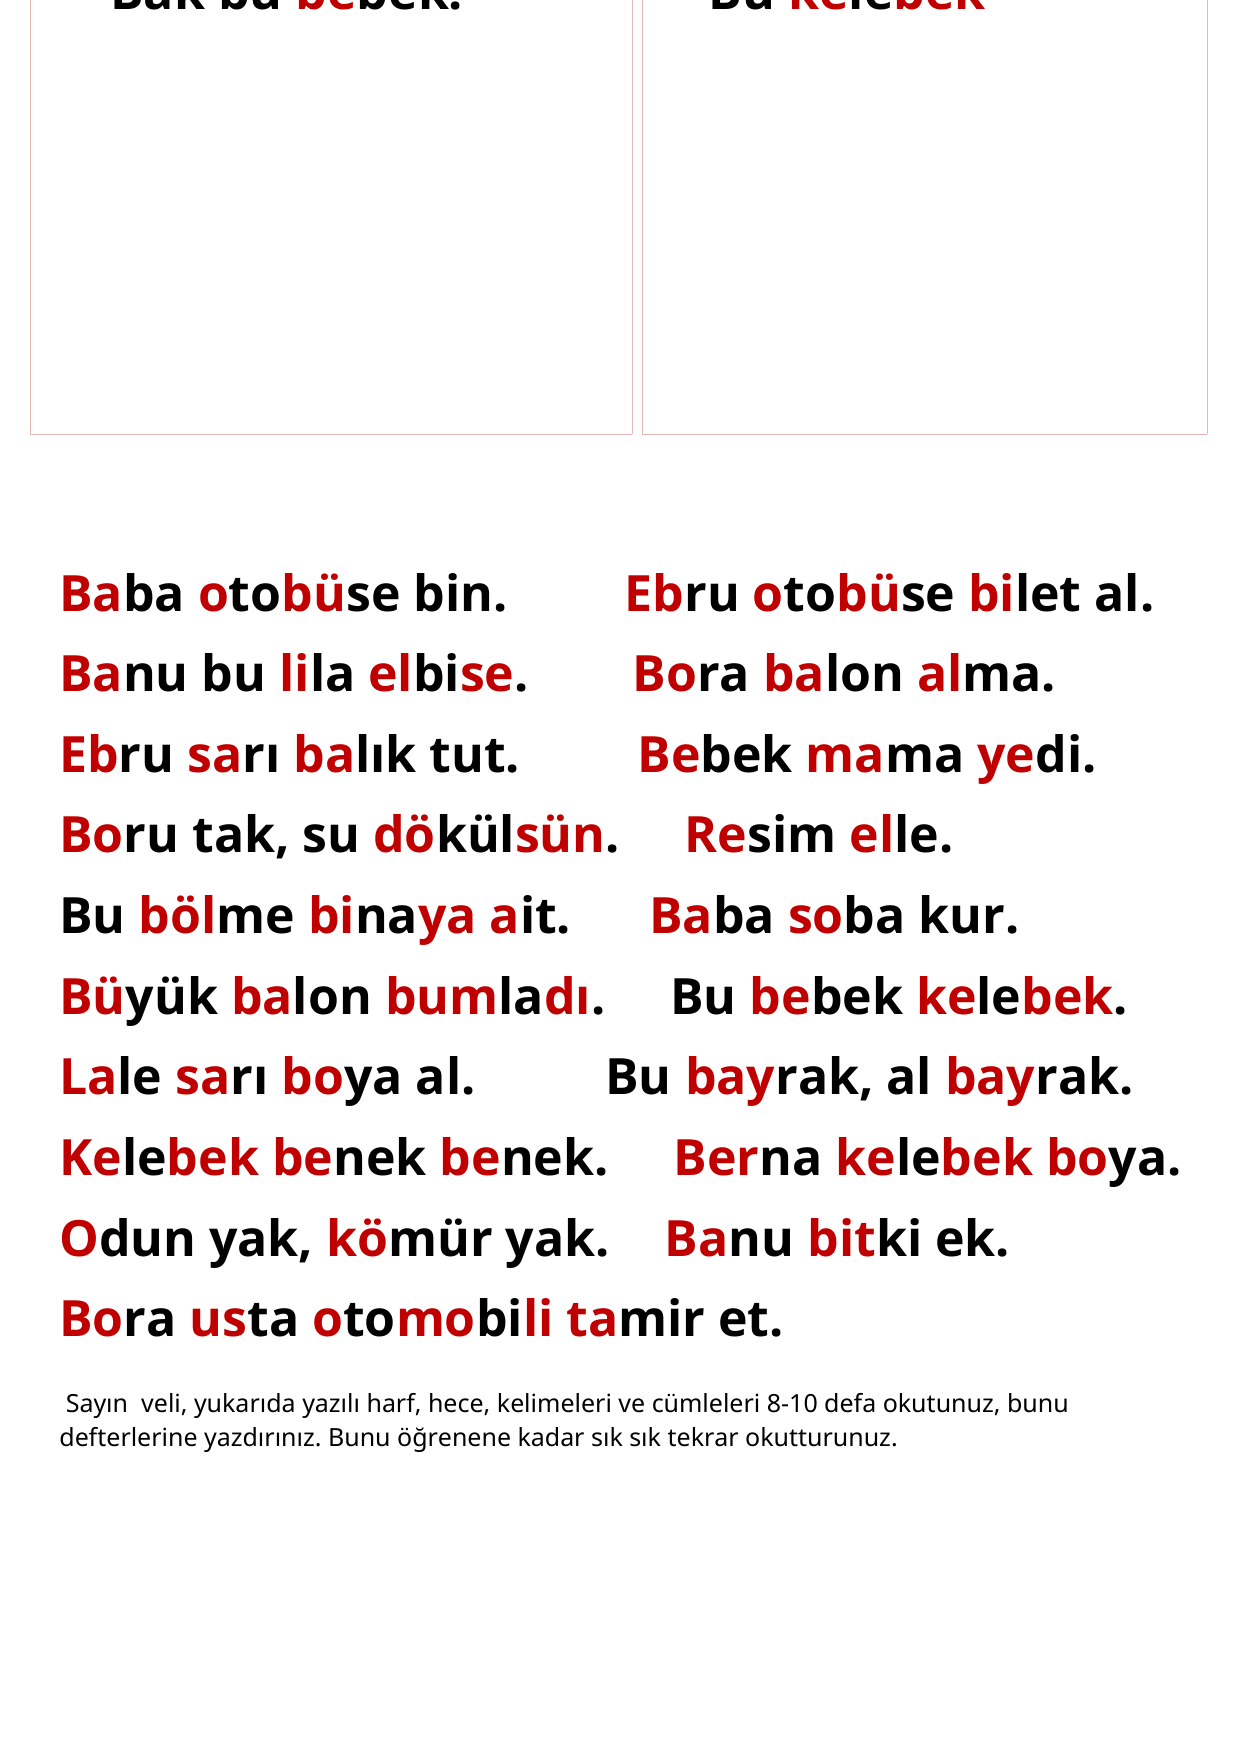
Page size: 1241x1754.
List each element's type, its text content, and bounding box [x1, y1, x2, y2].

text Baba otobüse bin. Ebru otobüse bilet al. [59, 558, 1196, 626]
text Bora usta otomobili tamir et. [59, 1283, 1196, 1351]
text Odun yak, kömür yak. Banu bitki ek. [59, 1203, 1196, 1271]
text Kelebek benek benek. Berna kelebek boya. [59, 1122, 1196, 1190]
text Boru tak, su dökülsün. Resim elle. [59, 799, 1196, 868]
text Bu bölme binaya ait. Baba soba kur. [59, 880, 1196, 948]
text Lale sarı boya al. Bu bayrak, al bayrak. [59, 1041, 1196, 1109]
text Sayın veli, yukarıda yazılı harf, hece, kelimeleri ve cümleleri 8-10 defa okutunuz, bunu defterlerine yazdırınız. Bunu öğrenene kadar sık sık tekrar okutturunuz. [59, 1385, 1196, 1453]
text Büyük balon bumladı. Bu bebek kelebek. [59, 961, 1196, 1029]
text Banu bu lila elbise. Bora balon alma. [59, 638, 1196, 706]
text Ebru sarı balık tut. Bebek mama yedi. [59, 719, 1196, 787]
